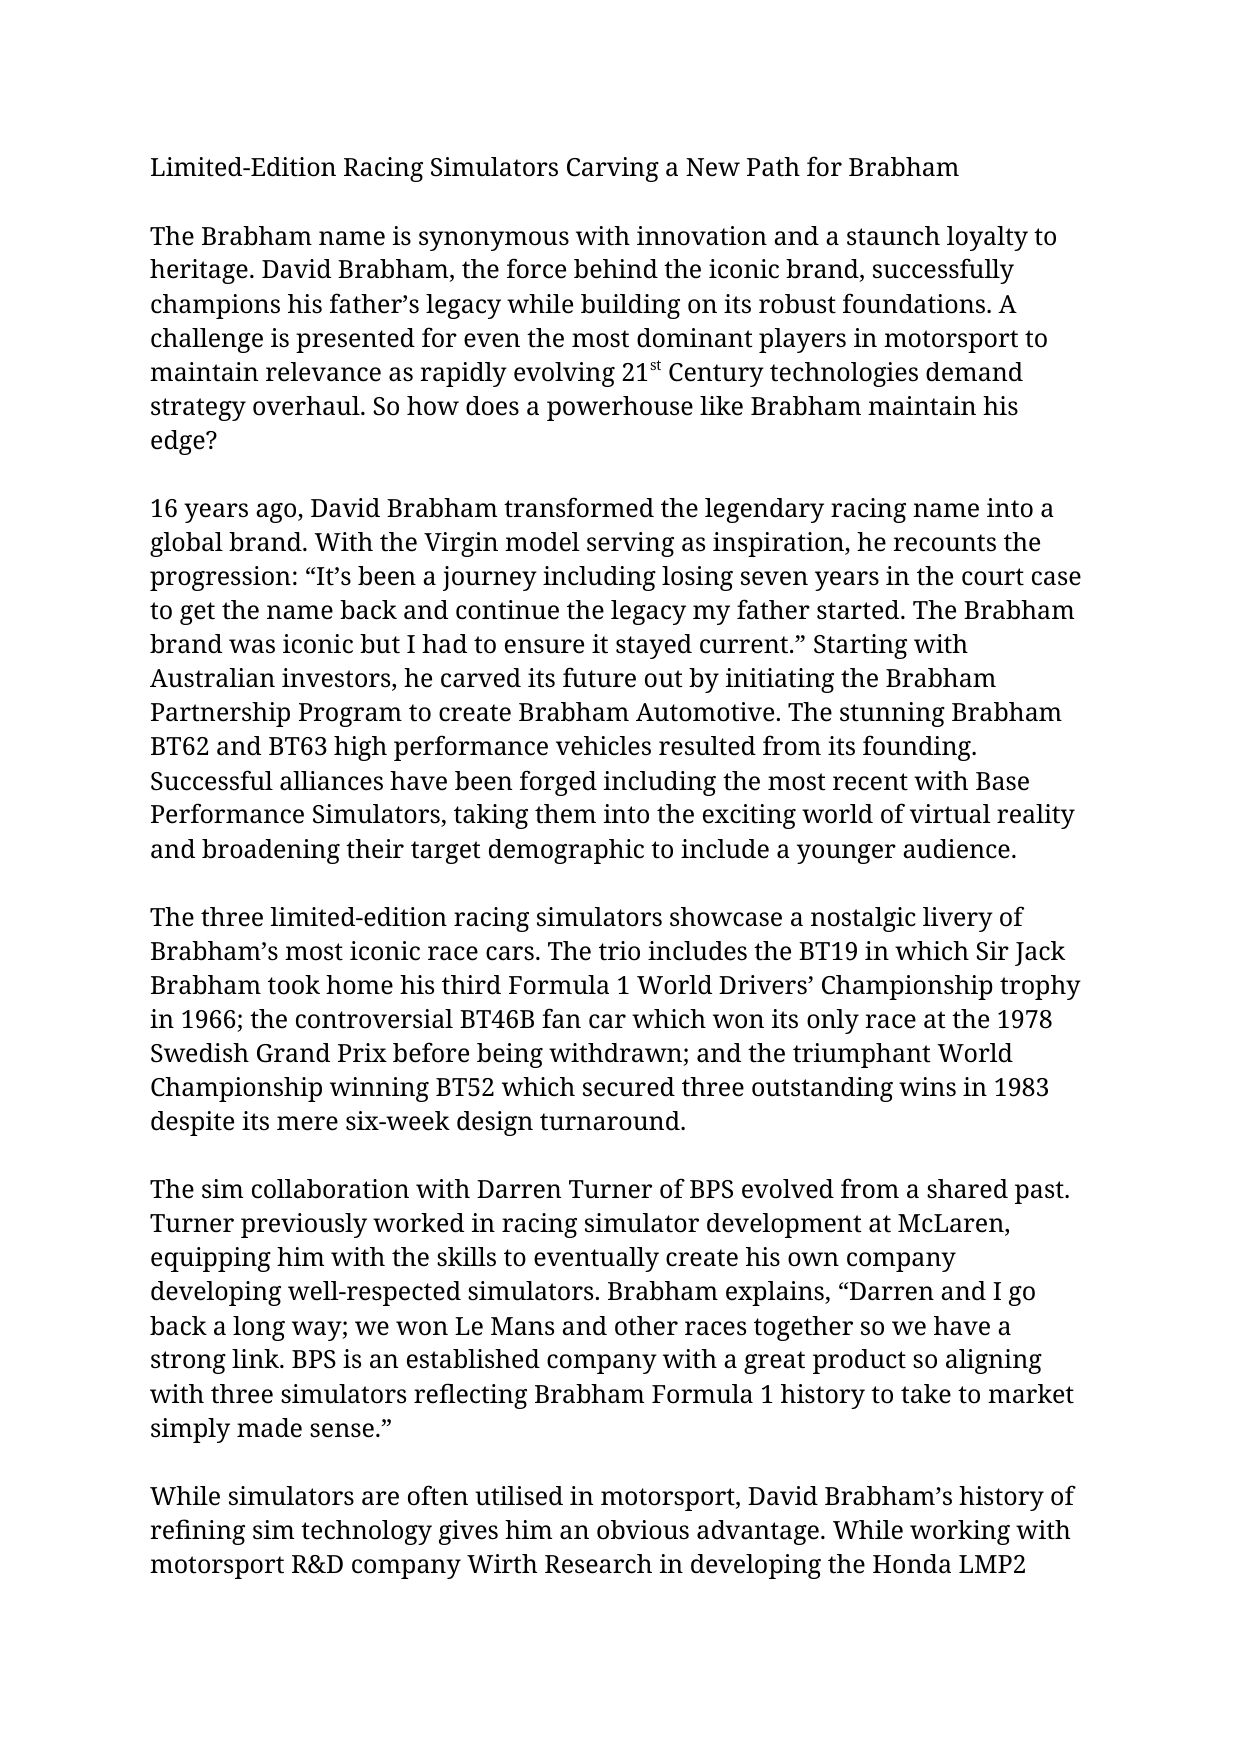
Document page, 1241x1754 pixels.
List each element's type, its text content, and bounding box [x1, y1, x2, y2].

text 16 years ago, David Brabham transformed the legendary racing name into a global brand. With the Virgin model serving as inspiration, he recounts the progression: “It’s been a journey including losing seven years in the court case to get the name back and continue the legacy my father started. The Brabham brand was iconic but I had to ensure it stayed current.” Starting with Australian investors, he carved its future out by initiating the Brabham Partnership Program to create Brabham Automotive. The stunning Brabham BT62 and BT63 high performance vehicles resulted from its founding. Successful alliances have been forged including the most recent with Base Performance Simulators, taking them into the exciting world of virtual reality and broadening their target demographic to include a younger audience. [150, 491, 1090, 865]
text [150, 1478, 1090, 1581]
text The Brabham name is synonymous with innovation and a staunch loyalty to heritage. David Brabham, the force behind the iconic brand, successfully champions his father’s legacy while building on its robust foundations. A challenge is presented for even the most dominant players in motorsport to maintain relevance as rapidly evolving 21st Century technologies demand strategy overhaul. So how does a powerhouse like Brabham maintain his edge? [150, 218, 1090, 457]
text The sim collaboration with Darren Turner of BPS evolved from a shared past. Turner previously worked in racing simulator development at McLaren, equipping him with the skills to eventually create his own company developing well-respected simulators. Brabham explains, “Darren and I go back a long way; we won Le Mans and other races together so we have a strong link. BPS is an established company with a great product so aligning with three simulators reflecting Brabham Formula 1 history to take to market simply made sense.” [150, 1172, 1090, 1444]
text Limited-Edition Racing Simulators Carving a New Path for Brabham [150, 150, 1090, 184]
text The three limited-edition racing simulators showcase a nostalgic livery of Brabham’s most iconic race cars. The trio includes the BT19 in which Sir Jack Brabham took home his third Formula 1 World Drivers’ Championship trophy in 1966; the controversial BT46B fan car which won its only race at the 1978 Swedish Grand Prix before being withdrawn; and the triumphant World Championship winning BT52 which secured three outstanding wins in 1983 despite its mere six-week design turnaround. [150, 899, 1090, 1138]
